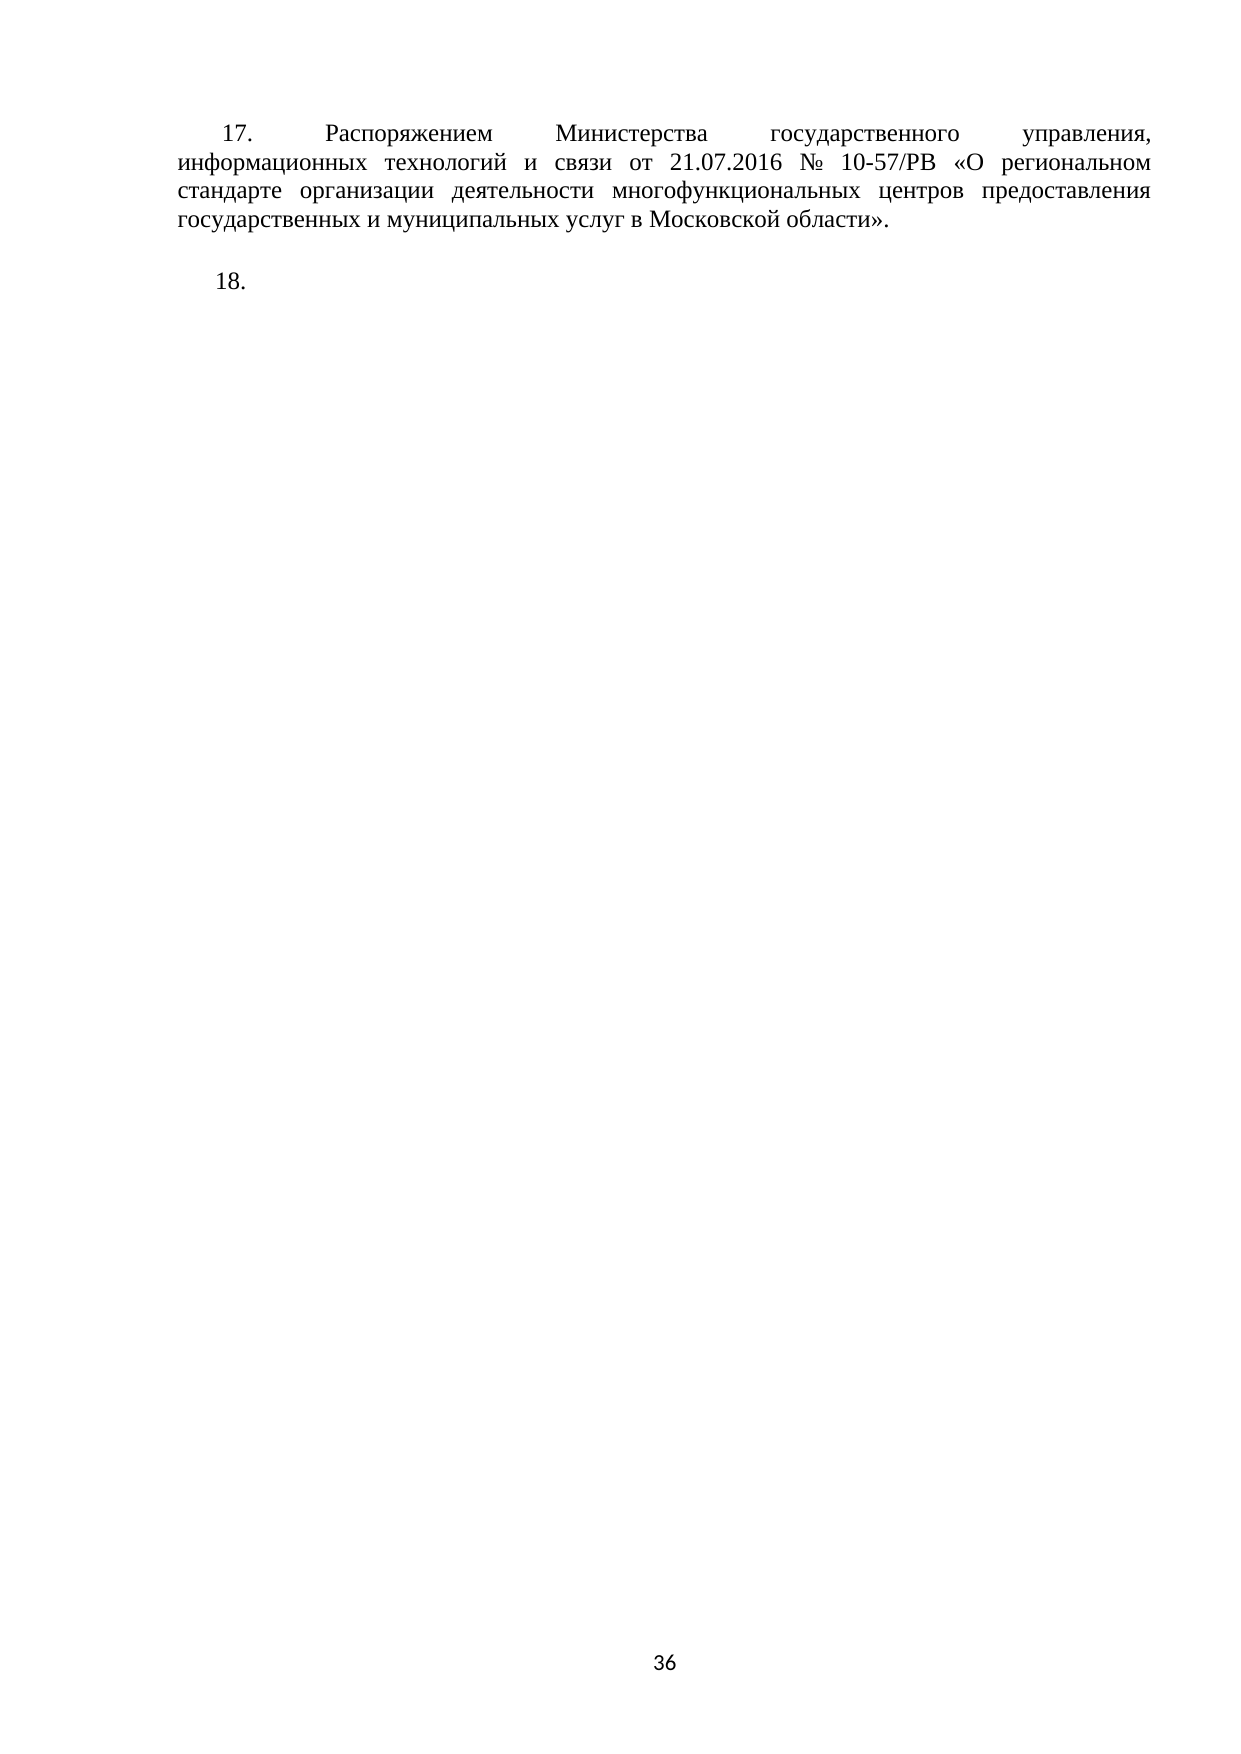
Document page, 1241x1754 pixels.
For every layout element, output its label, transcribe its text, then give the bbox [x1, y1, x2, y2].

list Распоряжением Министерства государственного управления, информационных технологий и связи от 21.07.2016 № 10-57/РВ «О региональном стандарте организации деятельности многофункциональных центров предоставления государственных и муниципальных услуг в Московской области». [177, 118, 1152, 233]
